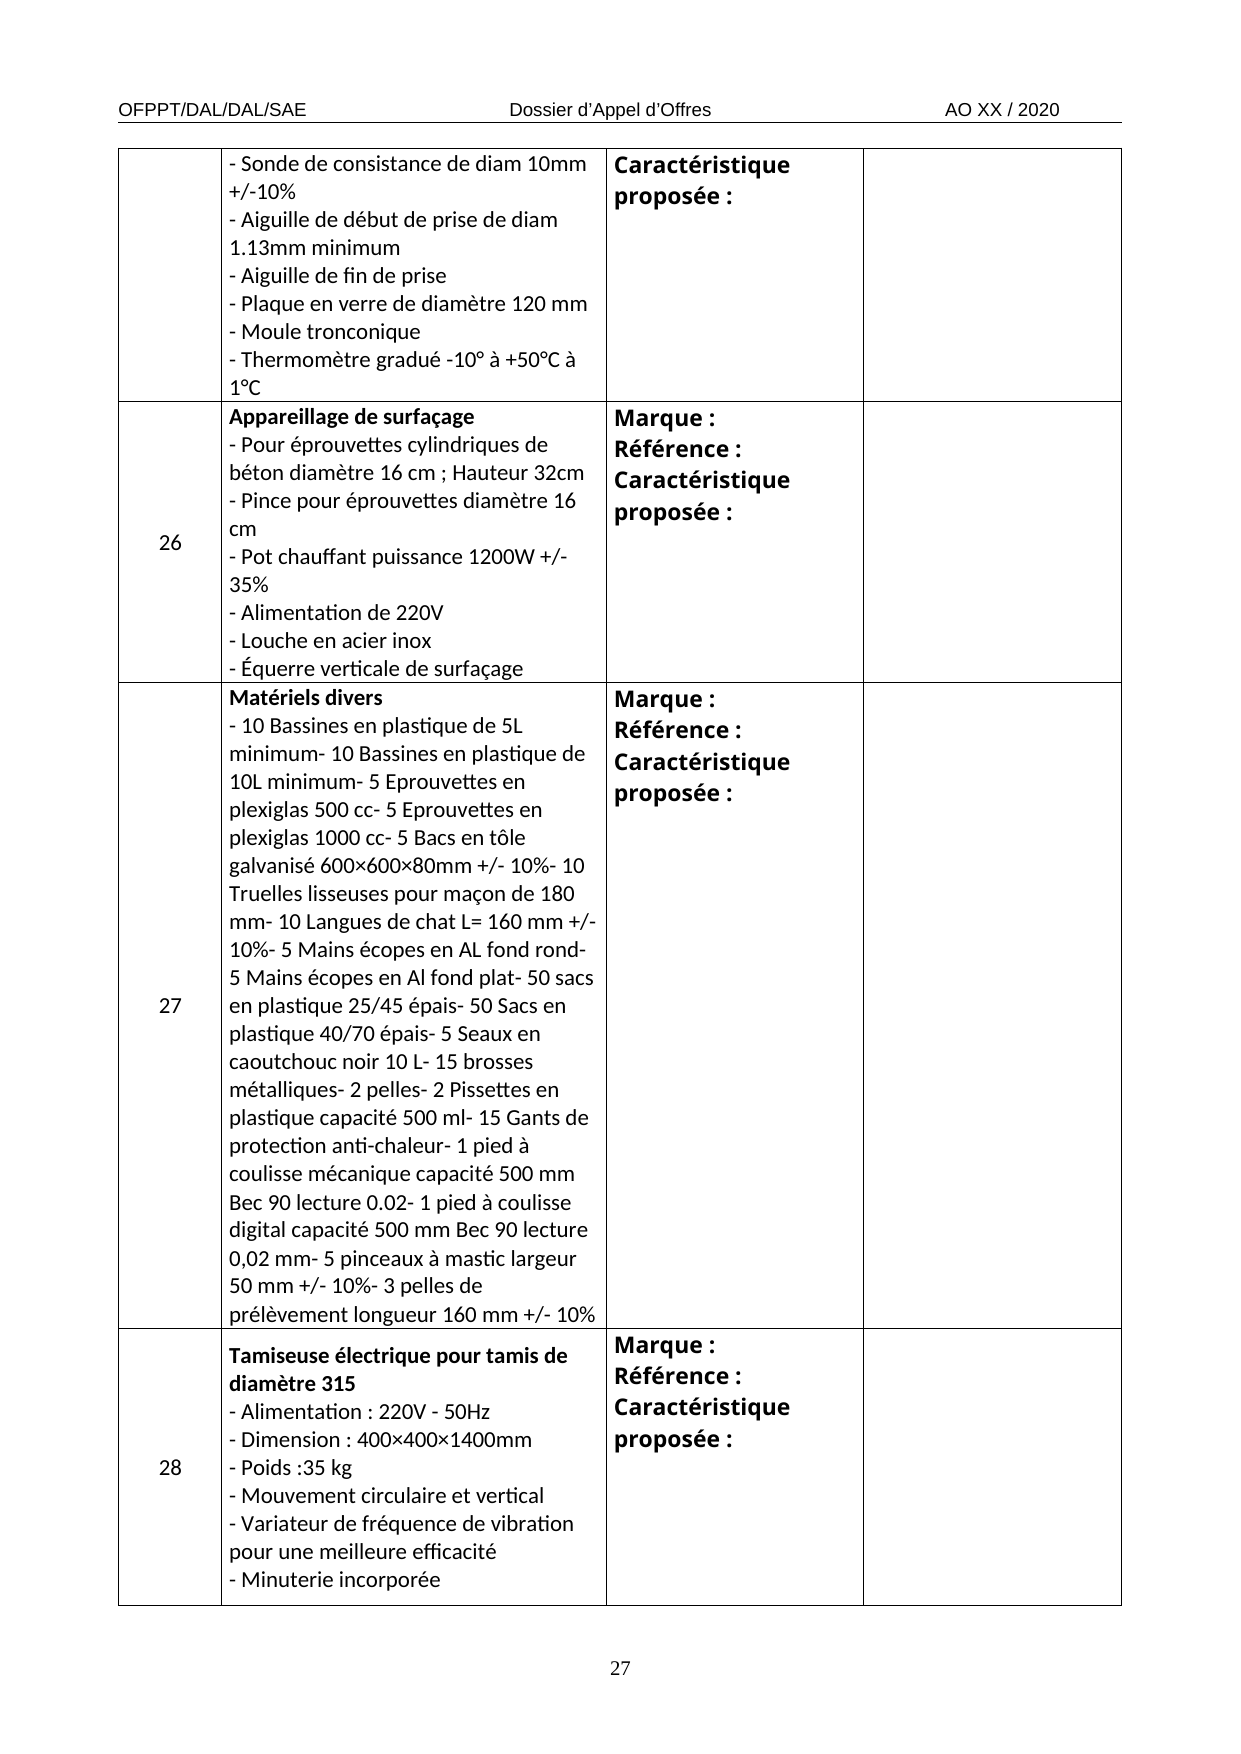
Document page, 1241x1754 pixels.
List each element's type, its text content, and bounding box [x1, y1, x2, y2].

table_cell [864, 149, 1121, 401]
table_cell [607, 149, 863, 401]
table_cell Matériels divers - 10 Bassines en plastique de 5L minimum- 10 Bassines en plastique de 10L minimum- 5 Eprouvettes en plexiglas 500 cc- 5 Eprouvettes en plexiglas 1000 cc- 5 Bacs en tôle galvanisé 600×600×80mm +/- 10%- 10 Truelles lisseuses pour maçon de 180 mm- 10 Langues de chat L= 160 mm +/- 10%- 5 Mains écopes en AL fond rond- 5 Mains écopes en Al fond plat- 50 sacs en plastique 25/45 épais- 50 Sacs en plastique 40/70 épais- 5 Seaux en caoutchouc noir 10 L- 15 brosses métalliques- 2 pelles- 2 Pissettes en plastique capacité 500 ml- 15 Gants de protection anti-chaleur- 1 pied à coulisse mécanique capacité 500 mm Bec 90 lecture 0.02- 1 pied à coulisse digital capacité 500 mm Bec 90 lecture 0,02 mm- 5 pinceaux à mastic largeur 50 mm +/- 10%- 3 pelles de prélèvement longueur 160 mm +/- 10% [222, 683, 606, 1328]
table_cell Marque : Référence : Caractéristique proposée : [607, 402, 863, 682]
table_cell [222, 149, 606, 401]
table_cell Marque : Référence : Caractéristique proposée : [607, 683, 863, 1328]
table_cell [864, 1329, 1121, 1605]
table_cell 28 [119, 1329, 221, 1605]
table_cell 27 [119, 683, 221, 1328]
table_cell 25 [119, 149, 221, 401]
table_cell [864, 402, 1121, 682]
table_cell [222, 1329, 606, 1605]
table_cell Appareillage de surfaçage - Pour éprouvettes cylindriques de béton diamètre 16 cm ; Hauteur 32cm - Pince pour éprouvettes diamètre 16 cm - Pot chauffant puissance 1200W +/-35% - Alimentation de 220V - Louche en acier inox - Équerre verticale de surfaçage [222, 402, 606, 682]
table_cell [864, 683, 1121, 1328]
table_cell 26 [119, 402, 221, 682]
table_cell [607, 1329, 863, 1605]
